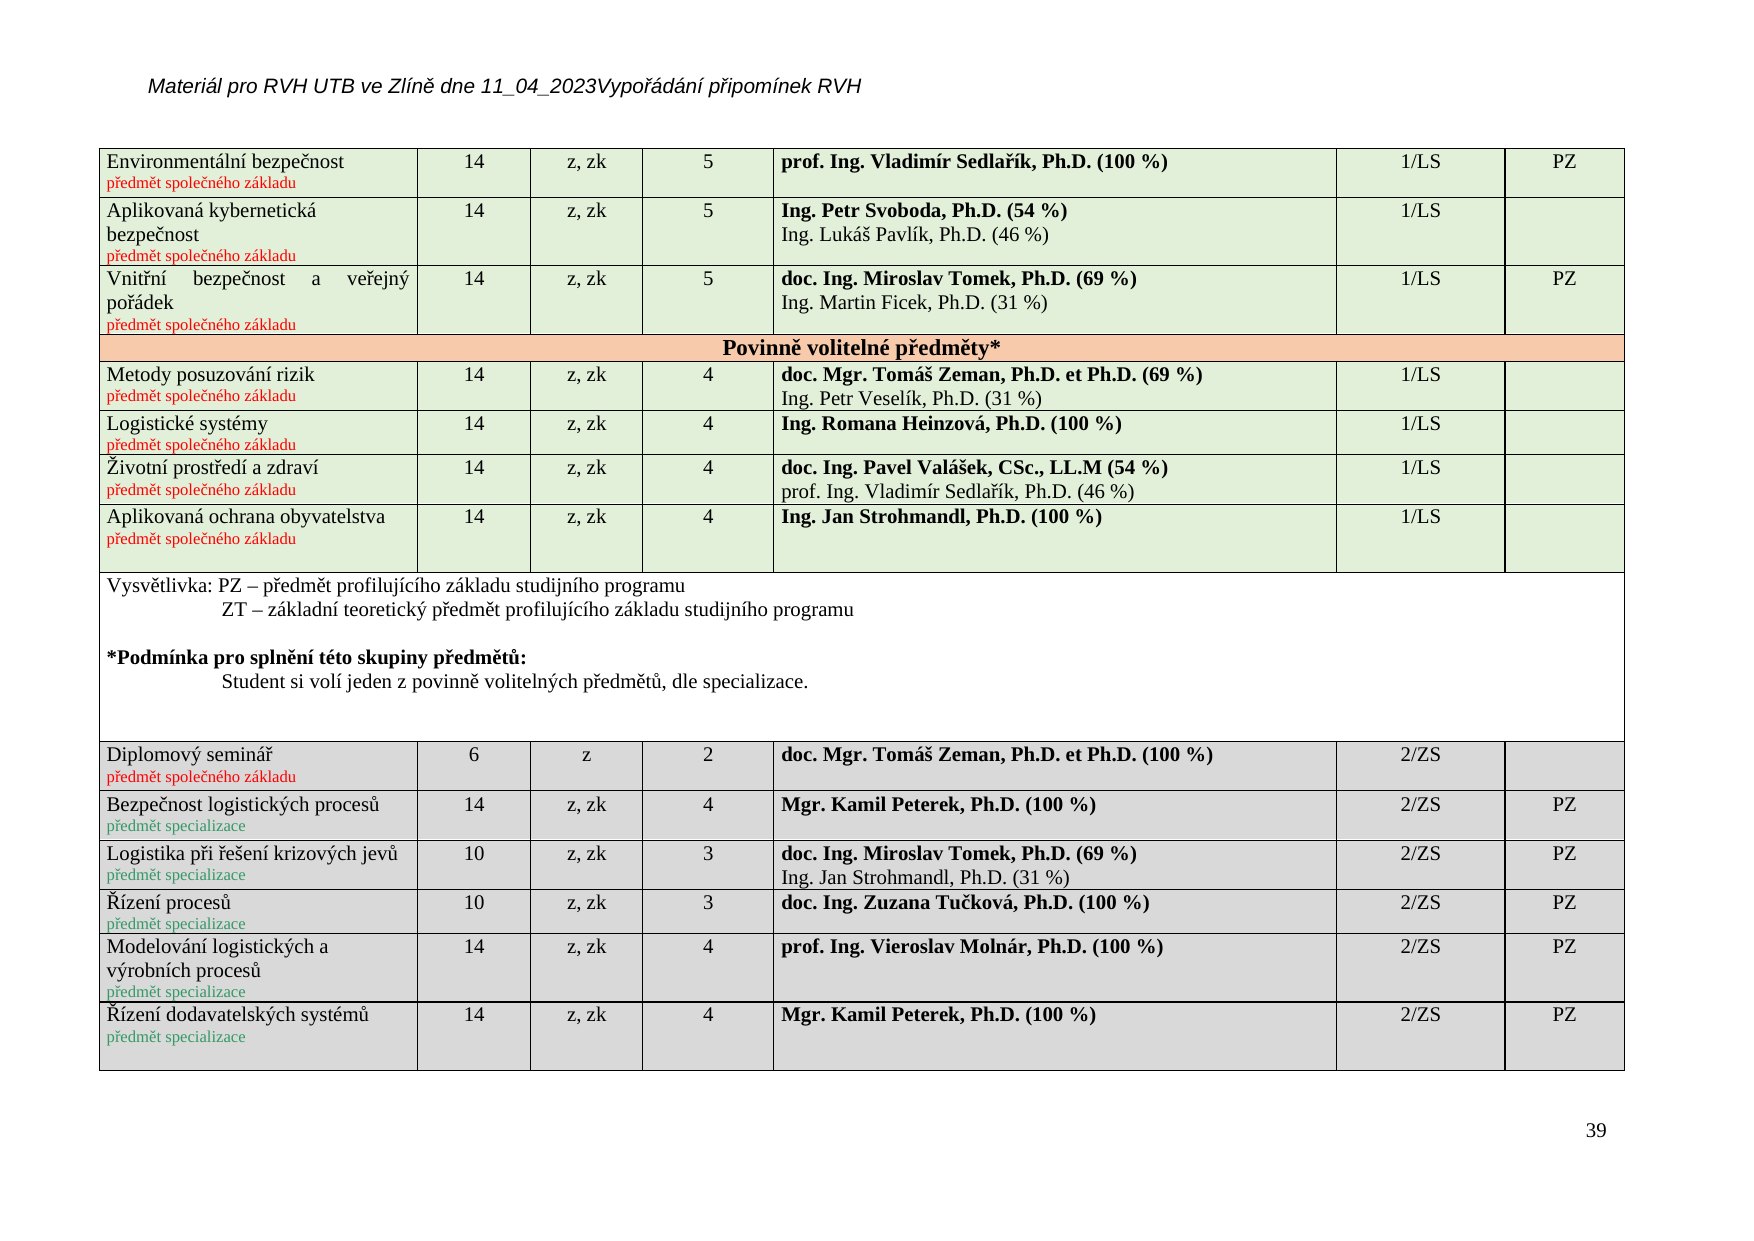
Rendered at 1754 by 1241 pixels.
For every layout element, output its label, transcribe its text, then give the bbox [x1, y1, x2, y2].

table_cell 1/LS [1337, 411, 1504, 454]
table_cell z, zk [531, 890, 642, 933]
table_cell Mgr. Kamil Peterek, Ph.D. (100 %) [774, 791, 1336, 839]
table_cell 2/ZS [1337, 742, 1504, 790]
table_cell z, zk [531, 198, 642, 265]
table_cell z, zk [531, 455, 642, 503]
table_cell Ing. Romana Heinzová, Ph.D. (100 %) [774, 411, 1336, 454]
table_cell z, zk [531, 362, 642, 410]
table_cell [1506, 742, 1624, 790]
table_cell Řízení procesů předmět specializace [100, 890, 417, 933]
table_cell 6 [418, 742, 530, 790]
table_cell Řízení dodavatelských systémů předmět specializace [100, 1003, 417, 1070]
table_cell 4 [643, 505, 773, 572]
table_cell [1506, 362, 1624, 410]
table_cell 1/LS [1337, 198, 1504, 265]
table_cell z, zk [531, 841, 642, 889]
table_cell PZ [1506, 791, 1624, 839]
table_cell z, zk [531, 411, 642, 454]
table_cell doc. Ing. Zuzana Tučková, Ph.D. (100 %) [774, 890, 1336, 933]
table_cell 10 [418, 841, 530, 889]
table_cell 14 [418, 791, 530, 839]
table_cell z, zk [531, 1003, 642, 1070]
table_cell Aplikovaná kybernetická bezpečnost předmět společného základu [100, 198, 417, 265]
table_cell 4 [643, 362, 773, 410]
table_cell 1/LS [1337, 505, 1504, 572]
table_cell 5 [643, 149, 773, 197]
table_cell Aplikovaná ochrana obyvatelstva předmět společného základu [100, 505, 417, 572]
table_cell Logistika při řešení krizových jevů předmět specializace [100, 841, 417, 889]
table_cell doc. Mgr. Tomáš Zeman, Ph.D. et Ph.D. (100 %) [774, 742, 1336, 790]
table_cell 1/LS [1337, 455, 1504, 503]
table_cell 10 [418, 890, 530, 933]
table_cell 3 [643, 890, 773, 933]
table_cell z [531, 742, 642, 790]
table_cell Bezpečnost logistických procesů předmět specializace [100, 791, 417, 839]
table_cell PZ [1506, 1003, 1624, 1070]
table_cell 4 [643, 934, 773, 1001]
table_cell 4 [643, 455, 773, 503]
table_cell Vysvětlivka: PZ – předmět profilujícího základu studijního programu ZT – základní teoretický předmět profilujícího základu studijního programu *Podmínka pro splnění této skupiny předmětů: Student si volí jeden z povinně volitelných předmětů, dle specializace. [100, 573, 1624, 741]
table_cell [1506, 411, 1624, 454]
table_cell 14 [418, 1003, 530, 1070]
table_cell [774, 934, 1336, 1001]
table_cell Modelování logistických a výrobních procesů předmět specializace [100, 934, 417, 1001]
table_cell PZ [1506, 149, 1624, 197]
table_cell Ing. Jan Strohmandl, Ph.D. (100 %) [774, 505, 1336, 572]
table_cell prof. Ing. Vladimír Sedlařík, Ph.D. (100 %) [774, 149, 1336, 197]
table_cell PZ [1506, 266, 1624, 333]
table_cell 3 [643, 841, 773, 889]
table_cell Vnitřní bezpečnost a veřejný pořádek předmět společného základu [100, 266, 417, 333]
table_cell 14 [418, 455, 530, 503]
table_cell Logistické systémy předmět společného základu [100, 411, 417, 454]
table_cell doc. Mgr. Tomáš Zeman, Ph.D. et Ph.D. (69 %) Ing. Petr Veselík, Ph.D. (31 %) [774, 362, 1336, 410]
table_cell [1506, 455, 1624, 503]
table_cell Diplomový seminář předmět společného základu [100, 742, 417, 790]
table_cell 2 [643, 742, 773, 790]
table_cell 2/ZS [1337, 841, 1504, 889]
table_cell 14 [418, 411, 530, 454]
table_cell z, zk [531, 149, 642, 197]
table_cell 14 [418, 198, 530, 265]
table_cell 5 [643, 198, 773, 265]
table_cell 2/ZS [1337, 791, 1504, 839]
table_cell z, zk [531, 791, 642, 839]
table_cell 1/LS [1337, 149, 1504, 197]
table_cell PZ [1506, 934, 1624, 1001]
table_cell Metody posuzování rizik předmět společného základu [100, 362, 417, 410]
table_cell 1/LS [1337, 266, 1504, 333]
table_cell 14 [418, 934, 530, 1001]
table_cell 1/LS [1337, 362, 1504, 410]
table_cell 14 [418, 362, 530, 410]
table_cell 2/ZS [1337, 1003, 1504, 1070]
table_cell Životní prostředí a zdraví předmět společného základu [100, 455, 417, 503]
table_cell 14 [418, 505, 530, 572]
table_cell Povinně volitelné předměty* [100, 335, 1624, 361]
table_cell doc. Ing. Miroslav Tomek, Ph.D. (69 %) Ing. Martin Ficek, Ph.D. (31 %) [774, 266, 1336, 333]
table_cell z, zk [531, 266, 642, 333]
table_cell 4 [643, 411, 773, 454]
table_cell [1506, 505, 1624, 572]
table_cell doc. Ing. Pavel Valášek, CSc., LL.M (54 %) prof. Ing. Vladimír Sedlařík, Ph.D. (46 %) [774, 455, 1336, 503]
table_cell 2/ZS [1337, 890, 1504, 933]
table_cell 4 [643, 1003, 773, 1070]
table_cell PZ [1506, 841, 1624, 889]
table_cell 14 [418, 149, 530, 197]
table_cell z, zk [531, 934, 642, 1001]
table_cell [1506, 198, 1624, 265]
table_cell 2/ZS [1337, 934, 1504, 1001]
table_cell Ing. Petr Svoboda, Ph.D. (54 %) Ing. Lukáš Pavlík, Ph.D. (46 %) [774, 198, 1336, 265]
table_cell PZ [1506, 890, 1624, 933]
table_cell Mgr. Kamil Peterek, Ph.D. (100 %) [774, 1003, 1336, 1070]
table_cell doc. Ing. Miroslav Tomek, Ph.D. (69 %) Ing. Jan Strohmandl, Ph.D. (31 %) [774, 841, 1336, 889]
table_cell 14 [418, 266, 530, 333]
table_cell Environmentální bezpečnost předmět společného základu [100, 149, 417, 197]
table_cell z, zk [531, 505, 642, 572]
table_cell 5 [643, 266, 773, 333]
table_cell 4 [643, 791, 773, 839]
